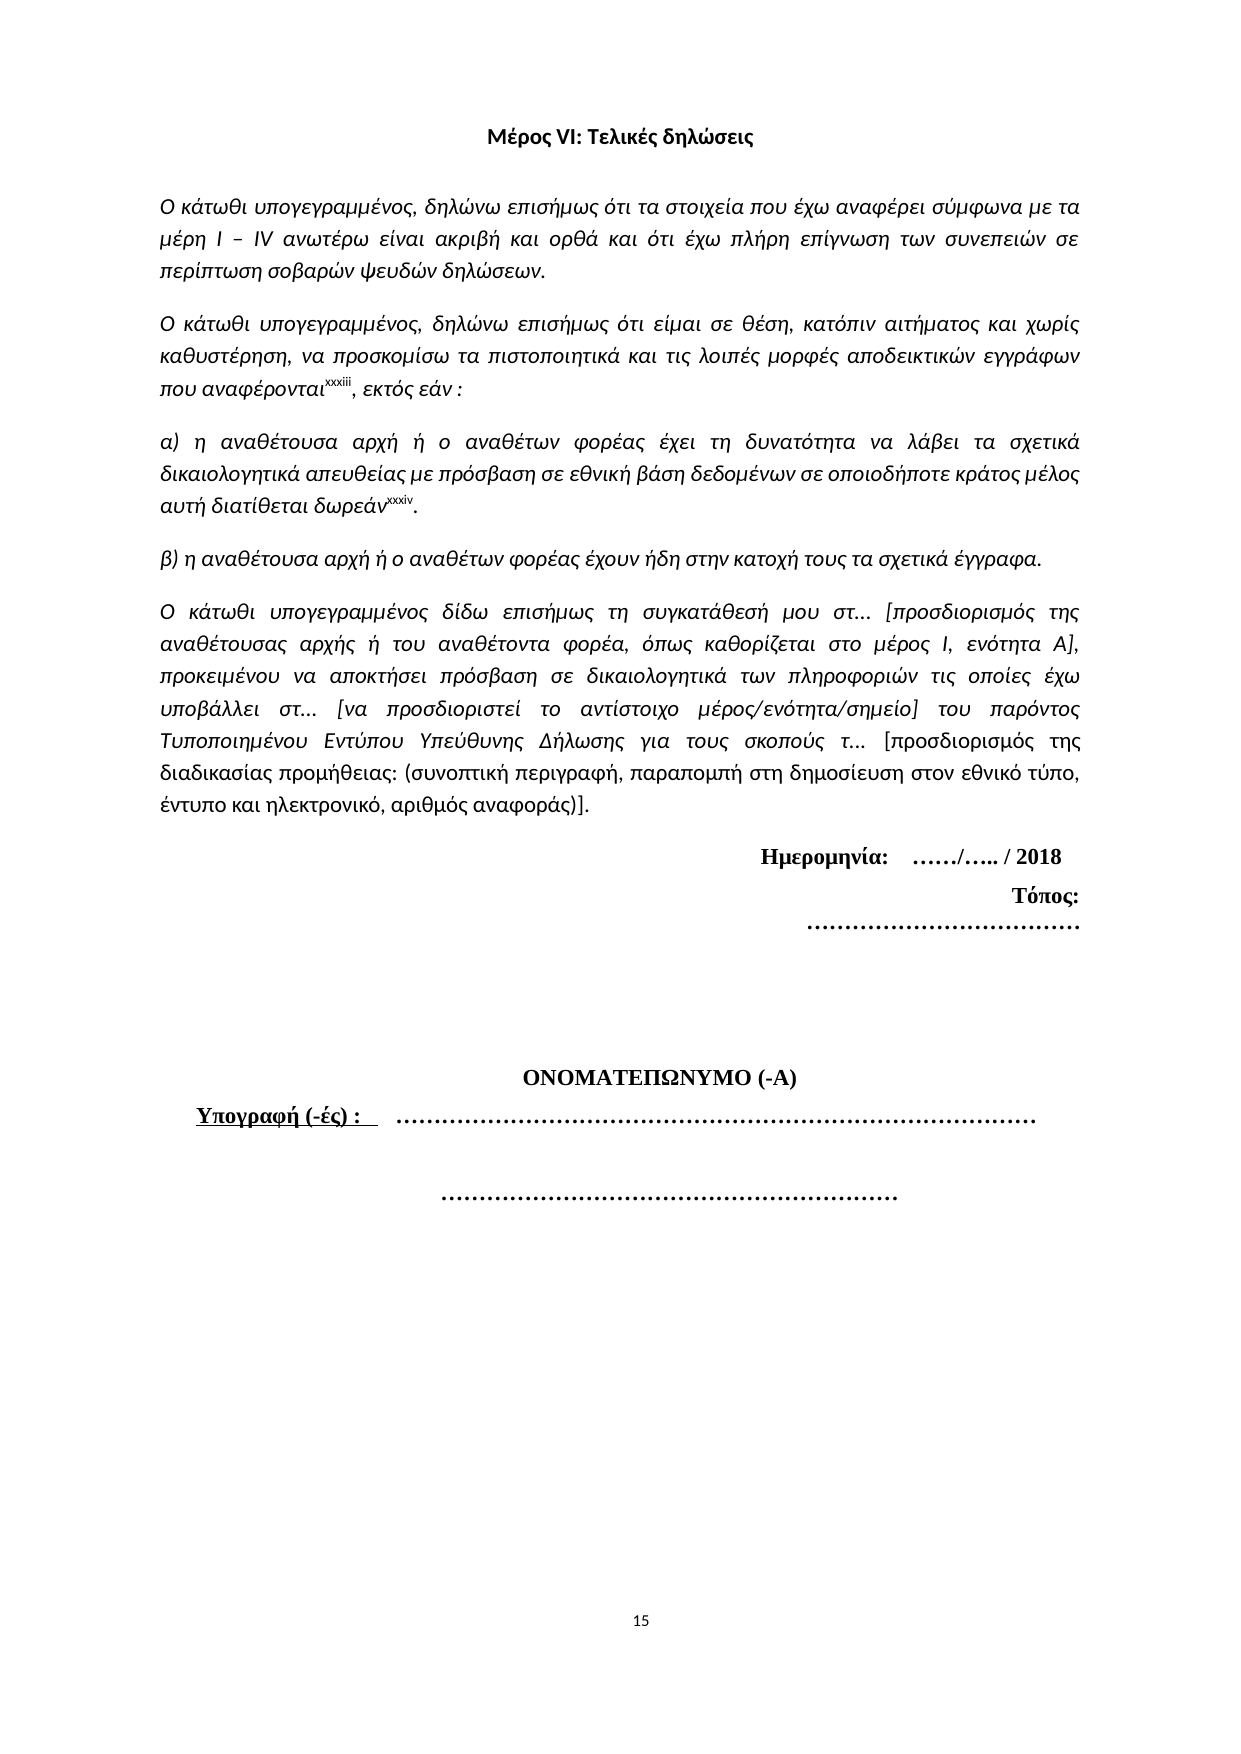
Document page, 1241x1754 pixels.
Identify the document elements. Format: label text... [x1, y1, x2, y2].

text α) η αναθέτουσα αρχή ή ο αναθέτων φορέας έχει τη δυνατότητα να λάβει τα σχετικά δικαιολογητικά απευθείας με πρόσβαση σε εθνική βάση δεδομένων σε οποιοδήποτε κράτος μέλος αυτή διατίθεται δωρεάν. [159, 427, 1081, 519]
text ΟΝΟΜΑΤΕΠΩΝΥΜΟ (-Α) [196, 1064, 1081, 1090]
text Ημερομηνία: ……/….. / 2018 [160, 843, 1081, 870]
text Ο κάτωθι υπογεγραμμένος, δηλώνω επισήμως ότι είμαι σε θέση, κατόπιν αιτήματος και χωρίς καθυστέρηση, να προσκομίσω τα πιστοποιητικά και τις λοιπές μορφές αποδεικτικών εγγράφων που αναφέρονται, εκτός εάν : [159, 309, 1081, 402]
text Τόπος:……………………………… [196, 882, 1081, 934]
text Ο κάτωθι υπογεγραμμένος, δηλώνω επισήμως ότι τα στοιχεία που έχω αναφέρει σύμφωνα με τα μέρη Ι – IV ανωτέρω είναι ακριβή και ορθά και ότι έχω πλήρη επίγνωση των συνεπειών σε περίπτωση σοβαρών ψευδών δηλώσεων. [159, 192, 1081, 284]
text Ο κάτωθι υπογεγραμμένος δίδω επισήμως τη συγκατάθεσή μου στ... [προσδιορισμός της αναθέτουσας αρχής ή του αναθέτοντα φορέα, όπως καθορίζεται στο μέρος Ι, ενότητα Α], προκειμένου να αποκτήσει πρόσβαση σε δικαιολογητικά των πληροφοριών τις οποίες έχω υποβάλλει στ... [να προσδιοριστεί το αντίστοιχο μέρος/ενότητα/σημείο] του παρόντος Τυποποιημένου Εντύπου Υπεύθυνης Δήλωσης για τους σκοπούς τ... [προσδιορισμός της διαδικασίας προμήθειας: (συνοπτική περιγραφή, παραπομπή στη δημοσίευση στον εθνικό τύπο, έντυπο και ηλεκτρονικό, αριθμός αναφοράς)]. [159, 597, 1081, 818]
text β) η αναθέτουσα αρχή ή ο αναθέτων φορέας έχουν ήδη στην κατοχή τους τα σχετικά έγγραφα. [159, 544, 1081, 572]
text Υπογραφή (-ές) : ………………………………………………………………………… [196, 1103, 1081, 1129]
title Μέρος VI: Τελικές δηλώσεις [159, 122, 1081, 150]
text …………………………………………………… [159, 1180, 1081, 1206]
